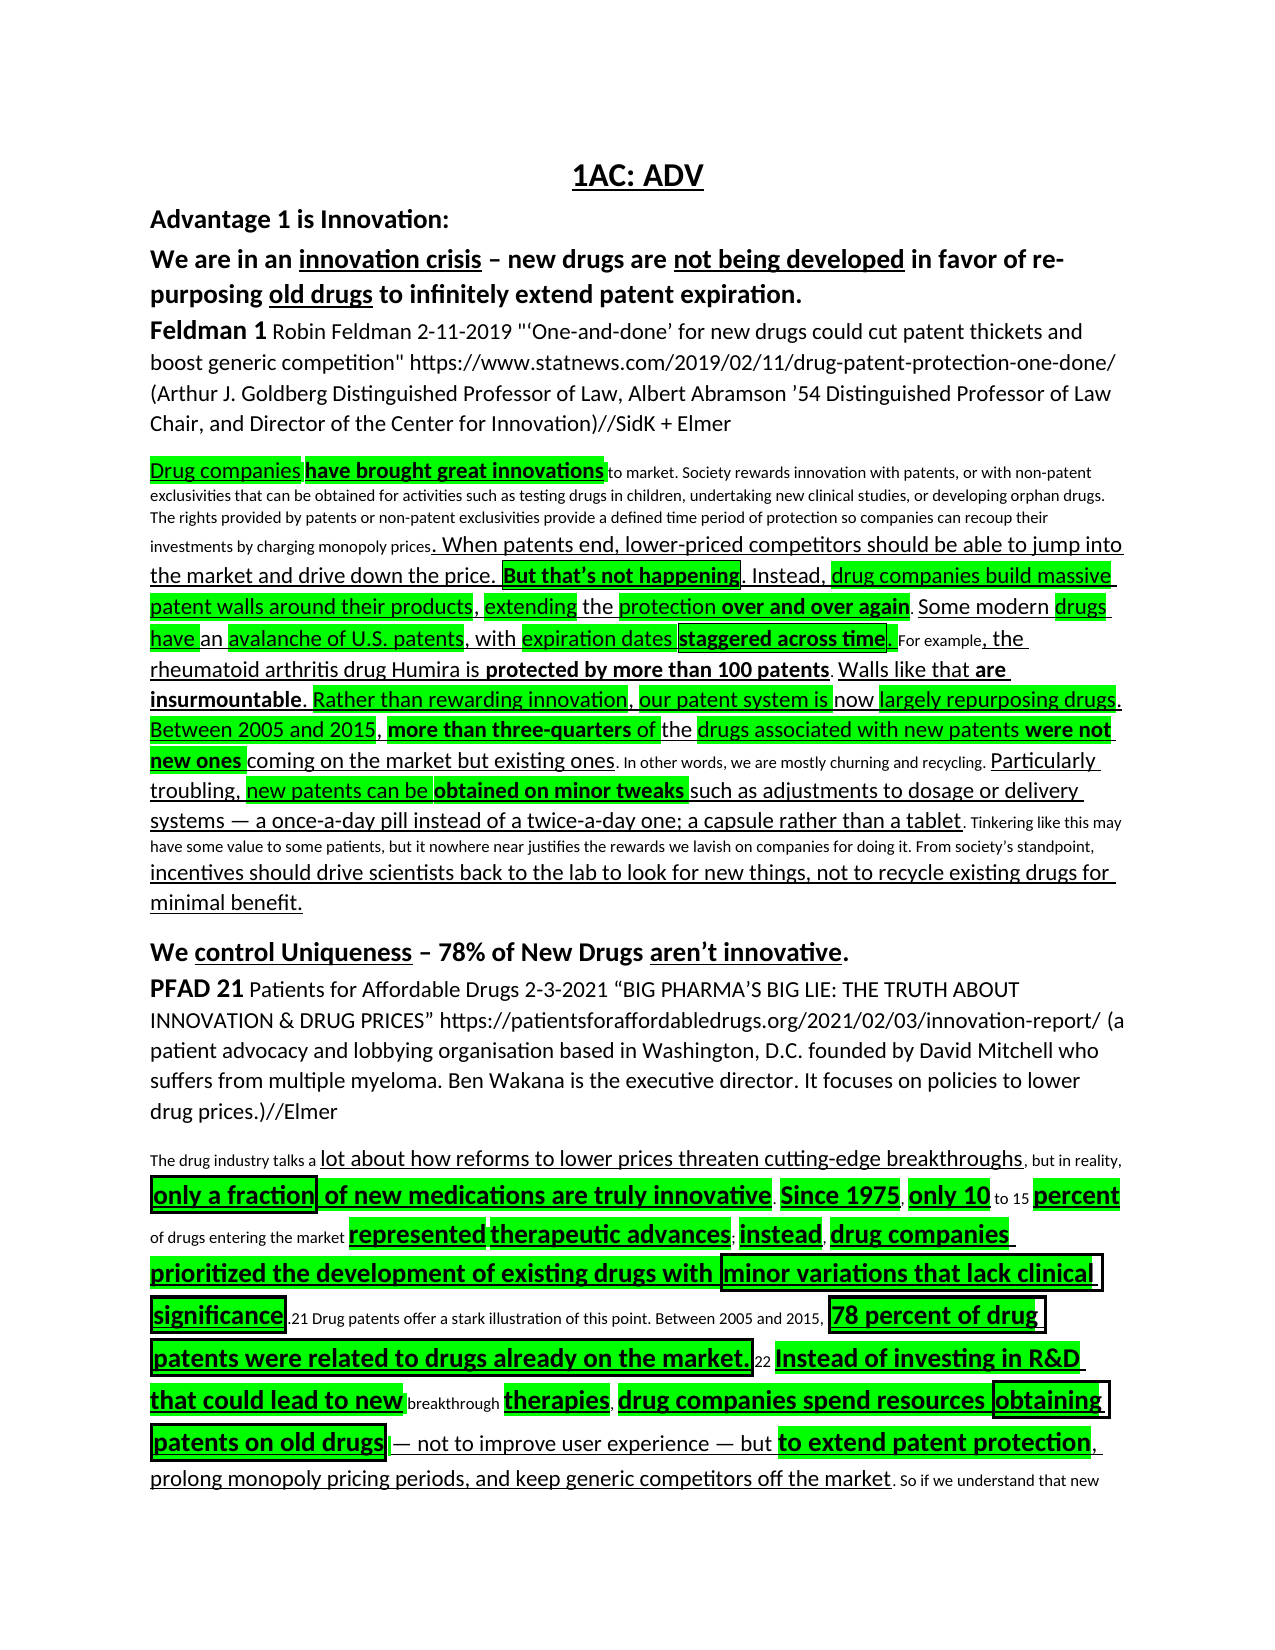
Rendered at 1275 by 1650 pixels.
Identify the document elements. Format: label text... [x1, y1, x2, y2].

text Feldman 1 Robin Feldman 2-11-2019 "‘One-and-done’ for new drugs could cut patent thickets and boost generic competition" https://www.statnews.com/2019/02/11/drug-patent-protection-one-done/ (Arthur J. Goldberg Distinguished Professor of Law, Albert Abramson ’54 Distinguished Professor of Law Chair, and Director of the Center for Innovation)//SidK + Elmer [150, 313, 1125, 437]
text Drug companies have brought great innovations to market. Society rewards innovation with patents, or with non-patent exclusivities that can be obtained for activities such as testing drugs in children, undertaking new clinical studies, or developing orphan drugs. The rights provided by patents or non-patent exclusivities provide a defined time period of protection so companies can recoup their investments by charging monopoly prices. When patents end, lower-priced competitors should be able to jump into the market and drive down the price. But that’s not happening. Instead, drug companies build massive patent walls around their products, extending the protection over and over again. Some modern drugs have an avalanche of U.S. patents, with expiration dates staggered across time. For example, the rheumatoid arthritis drug Humira is protected by more than 100 patents. Walls like that are insurmountable. Rather than rewarding innovation, our patent system is now largely repurposing drugs. Between 2005 and 2015, more than three-quarters of the drugs associated with new patents were not new ones coming on the market but existing ones. In other words, we are mostly churning and recycling. Particularly troubling, new patents can be obtained on minor tweaks such as adjustments to dosage or delivery systems — a once-a-day pill instead of a twice-a-day one; a capsule rather than a tablet. Tinkering like this may have some value to some patients, but it nowhere near justifies the rewards we lavish on companies for doing it. From society’s standpoint, incentives should drive scientists back to the lab to look for new things, not to recycle existing drugs for minimal benefit. [150, 456, 1125, 917]
text PFAD 21 Patients for Affordable Drugs 2-3-2021 “BIG PHARMA’S BIG LIE: THE TRUTH ABOUT INNOVATION & DRUG PRICES” https://patientsforaffordabledrugs.org/2021/02/03/innovation-report/ (a patient advocacy and lobbying organisation based in Washington, D.C. founded by David Mitchell who suffers from multiple myeloma. Ben Wakana is the executive director. It focuses on policies to lower drug prices.)//Elmer [150, 971, 1125, 1125]
subtitle We are in an innovation crisis – new drugs are not being developed in favor of re-purposing old drugs to infinitely extend patent expiration. [150, 242, 1125, 311]
subtitle We control Uniqueness – 78% of New Drugs aren’t innovative. [150, 935, 1125, 968]
subtitle Advantage 1 is Innovation: [150, 202, 1125, 235]
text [150, 1144, 1125, 1492]
subtitle 1AC: ADV [150, 154, 1125, 195]
